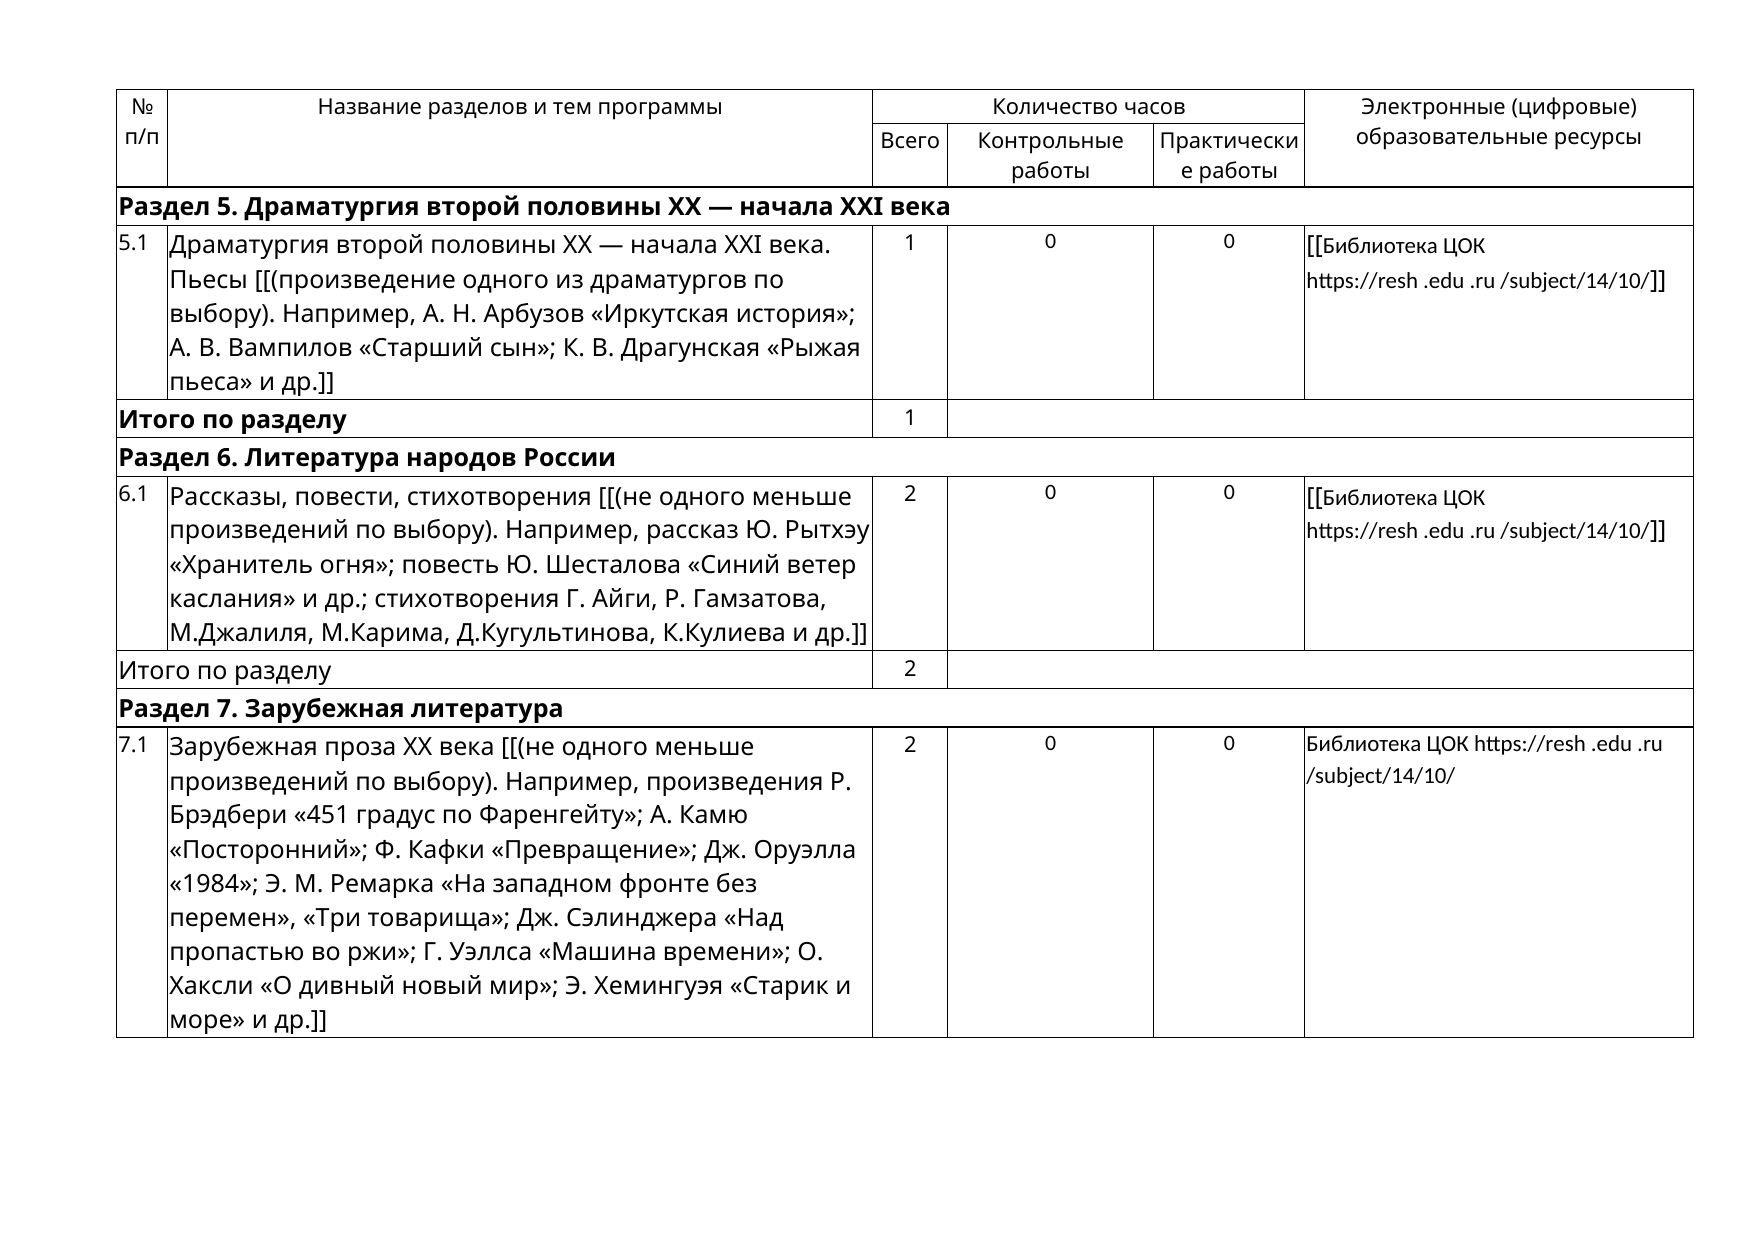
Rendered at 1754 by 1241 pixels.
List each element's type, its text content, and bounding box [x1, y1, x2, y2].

table_cell Рассказы, повести, стихотворения [[(не одного меньше произведений по выбору). Например, рассказ Ю. Рытхэу «Хранитель огня»; повесть Ю. Шесталова «Синий ветер каслания» и др.; стихотворения Г. Айги, Р. Гамзатова, М.Джалиля, М.Карима, Д.Кугультинова, К.Кулиева и др.]] [168, 477, 872, 650]
table_cell [948, 400, 1693, 437]
table_cell 0 [948, 728, 1153, 1037]
table_cell 6.1 [117, 477, 167, 650]
table_cell 0 [1154, 728, 1304, 1037]
table_cell Итого по разделу [117, 651, 872, 688]
table_header Количество часов [873, 90, 1304, 123]
table_cell [[Библиотека ЦОК https://resh .edu .ru /subject/14/10/]] [1305, 226, 1693, 399]
table_cell [948, 651, 1693, 688]
table_cell 0 [948, 477, 1153, 650]
table_cell Практические работы [1154, 124, 1304, 186]
table_cell [[Библиотека ЦОК https://resh .edu .ru /subject/14/10/]] [1305, 477, 1693, 650]
table_cell Итого по разделу [117, 400, 872, 437]
table_cell Контрольные работы [948, 124, 1153, 186]
table_cell 2 [873, 651, 947, 688]
table_header № п/п [117, 90, 167, 186]
table_cell Раздел 5. Драматургия второй половины ХХ — начала XXI века [117, 188, 1693, 224]
table_cell Зарубежная проза XX века [[(не одного меньше произведений по выбору). Например, произведения Р. Брэдбери «451 градус по Фаренгейту»; А. Камю «Посторонний»; Ф. Кафки «Превращение»; Дж. Оруэлла «1984»; Э. М. Ремарка «На западном фронте без перемен», «Три товарища»; Дж. Сэлинджера «Над пропастью во ржи»; Г. Уэллса «Машина времени»; О. Хаксли «О дивный новый мир»; Э. Хемингуэя «Старик и море» и др.]] [168, 728, 872, 1037]
table_cell 1 [873, 226, 947, 399]
table_cell 2 [873, 477, 947, 650]
table_cell 1 [873, 400, 947, 437]
table_header Электронные (цифровые) образовательные ресурсы [1305, 90, 1693, 186]
table_cell Раздел 7. Зарубежная литература [117, 689, 1693, 726]
table_cell 7.1 [117, 728, 167, 1037]
table_cell 5.1 [117, 226, 167, 399]
table_cell Драматургия второй половины ХХ — начала XXI века. Пьесы [[(произведение одного из драматургов по выбору). Например, А. Н. Арбузов «Иркутская история»; А. В. Вампилов «Старший сын»; К. В. Драгунская «Рыжая пьеса» и др.]] [168, 226, 872, 399]
table_cell 0 [1154, 226, 1304, 399]
table_cell Раздел 6. Литература народов России [117, 438, 1693, 476]
table_cell 0 [948, 226, 1153, 399]
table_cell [1305, 728, 1693, 1037]
table_cell 2 [873, 728, 947, 1037]
table_header Название разделов и тем программы [168, 90, 872, 186]
table_cell Всего [873, 124, 947, 186]
table_cell 0 [1154, 477, 1304, 650]
